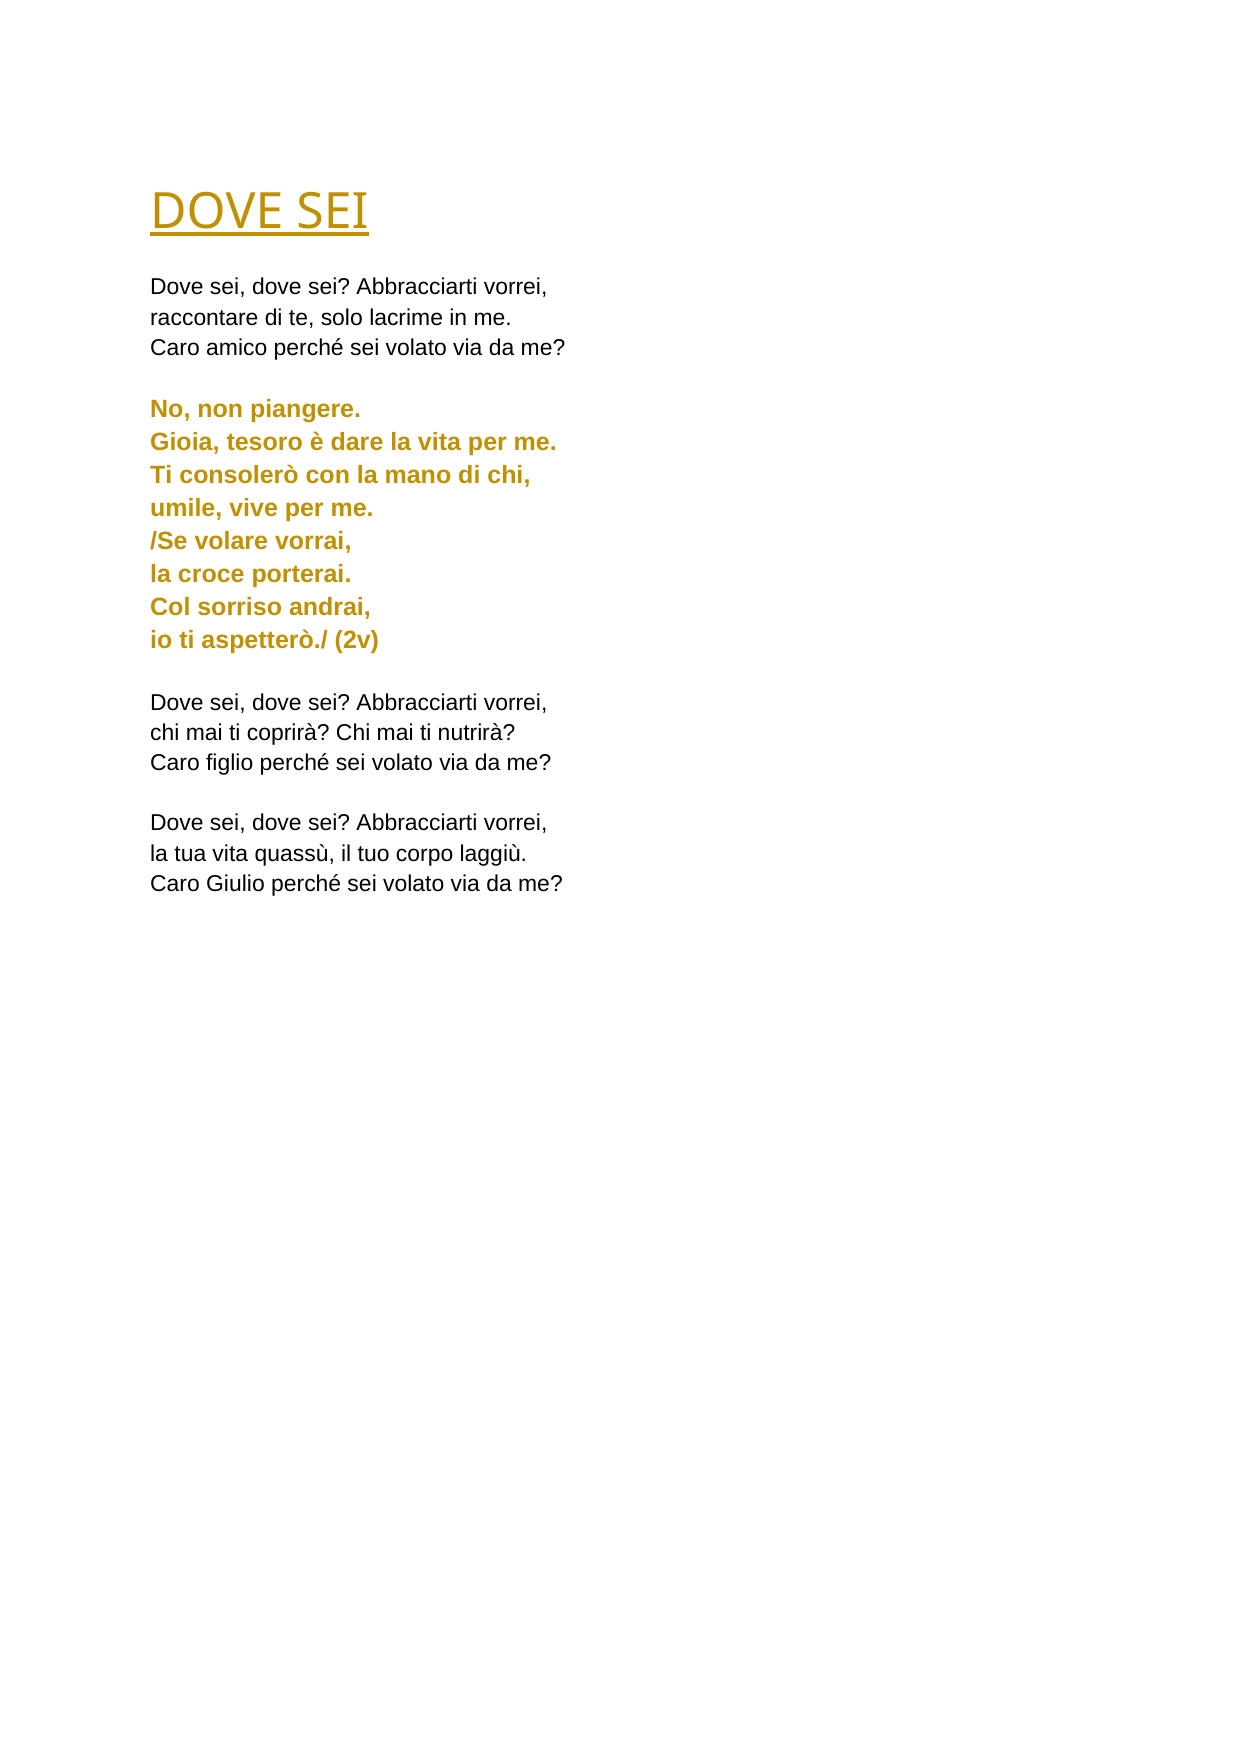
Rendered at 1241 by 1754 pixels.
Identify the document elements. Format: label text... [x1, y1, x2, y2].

text DOVE SEI [150, 175, 1090, 243]
text io ti aspetterò./ (2v) [150, 625, 1090, 654]
text Dove sei, dove sei? Abbracciarti vorrei, [150, 809, 1090, 836]
text chi mai ti coprirà? Chi mai ti nutrirà? [150, 719, 1090, 745]
text la croce porterai. [150, 559, 1090, 588]
text la tua vita quassù, il tuo corpo laggiù. [150, 839, 1090, 866]
text Gioia, tesoro è dare la vita per me. [150, 427, 1090, 456]
text raccontare di te, solo lacrime in me. [150, 303, 1090, 330]
text Dove sei, dove sei? Abbracciarti vorrei, [150, 688, 1090, 715]
text Caro Giulio perché sei volato via da me? [150, 870, 1090, 896]
text /Se volare vorrai, [150, 526, 1090, 555]
text umile, vive per me. [150, 493, 1090, 522]
text Col sorriso andrai, [150, 592, 1090, 621]
text Ti consolerò con la mano di chi, [150, 460, 1090, 489]
text No, non piangere. [150, 394, 1090, 423]
text Caro amico perché sei volato via da me? [150, 334, 1090, 360]
text Caro figlio perché sei volato via da me? [150, 749, 1090, 775]
text Dove sei, dove sei? Abbracciarti vorrei, [150, 273, 1090, 300]
